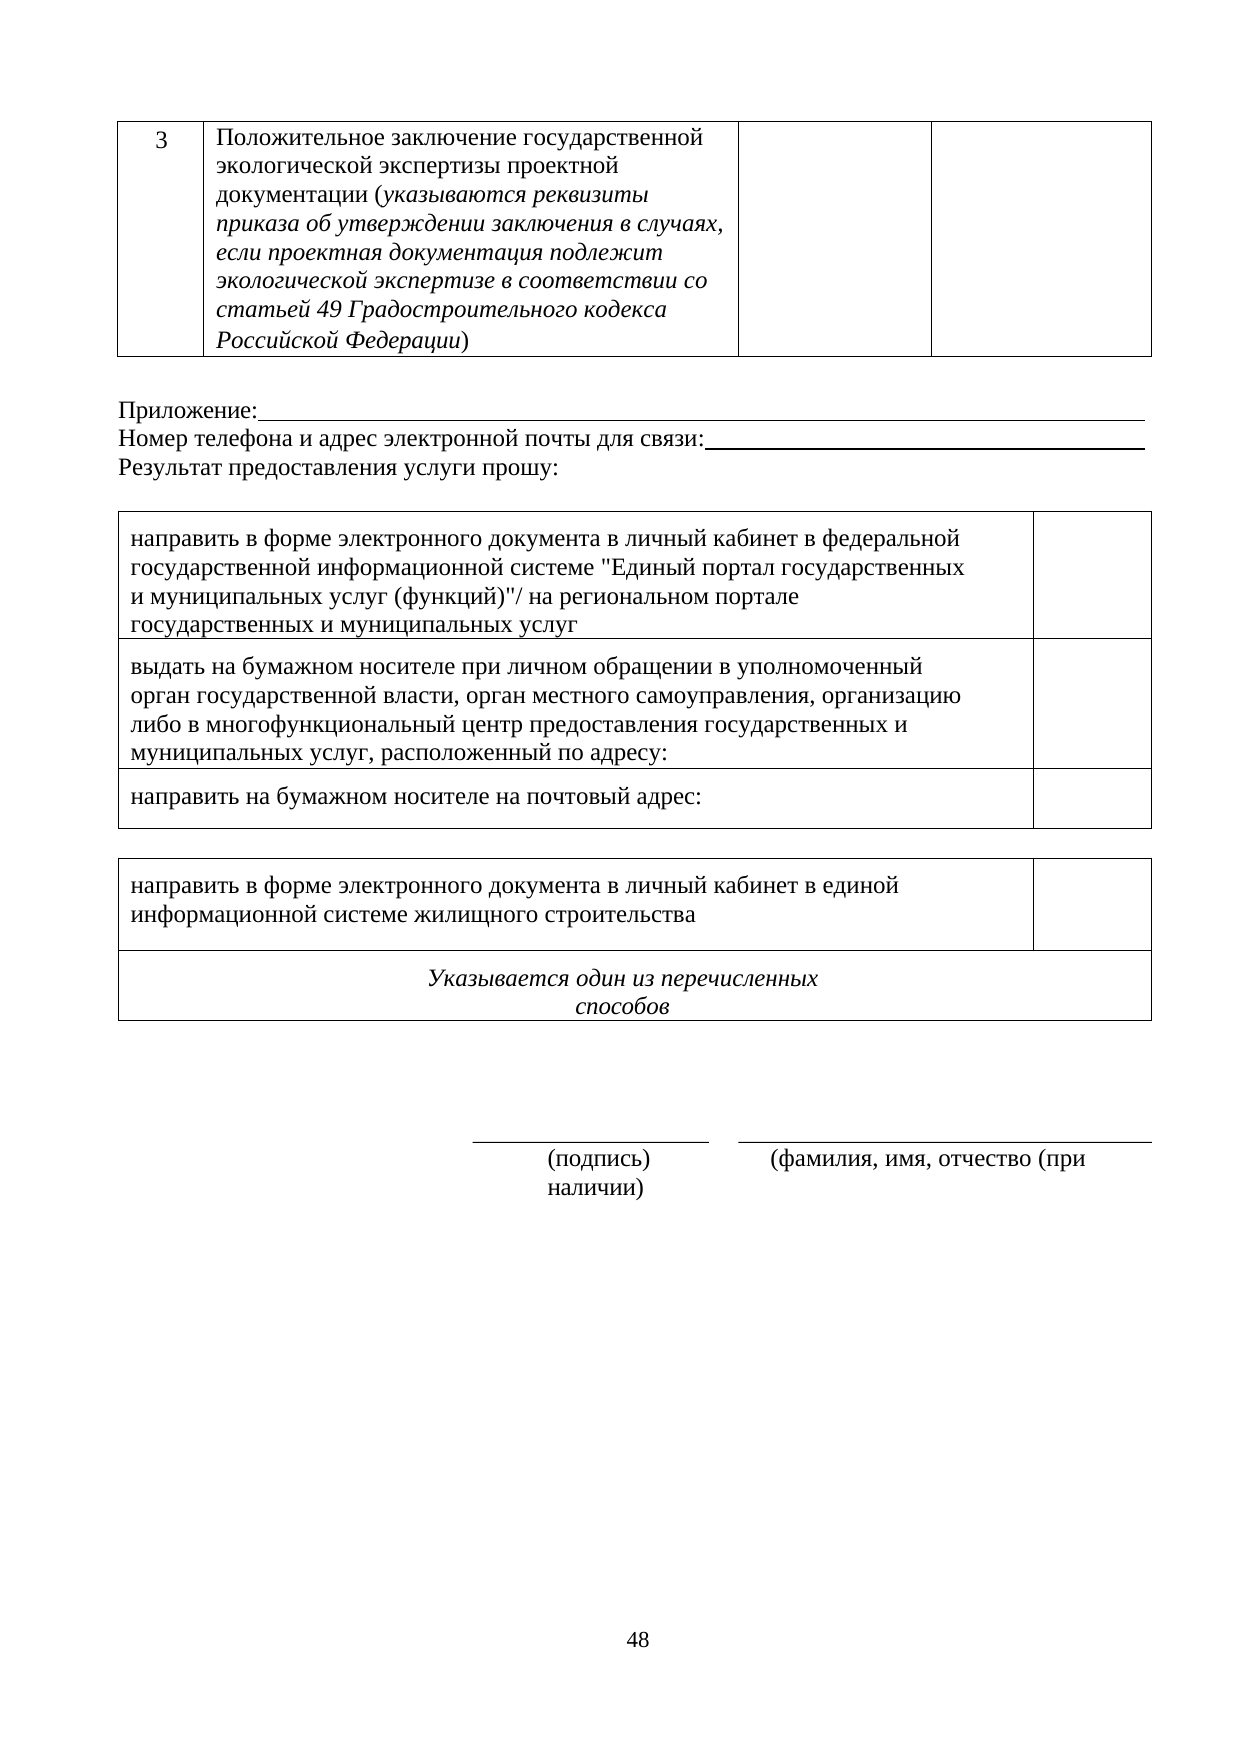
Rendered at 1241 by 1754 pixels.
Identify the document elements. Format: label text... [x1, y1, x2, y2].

table_cell 3 [118, 122, 203, 356]
text (подпись) (фамилия, имя, отчество (при наличии) [547, 1137, 1169, 1201]
table_cell [1034, 769, 1151, 828]
table_header [1034, 512, 1151, 638]
table_cell Указывается один из перечисленных способов [119, 951, 1151, 1020]
table_cell выдать на бумажном носителе при личном обращении в уполномоченный орган государственной власти, орган местного самоуправления, организацию либо в многофункциональный центр предоставления государственных и муниципальных услуг, расположенный по адресу: [119, 639, 1033, 768]
table_cell Положительное заключение государственной экологической экспертизы проектной документации (указываются реквизиты приказа об утверждении заключения в случаях, если проектная документация подлежит экологической экспертизе в соответствии со статьей 49 Градостроительного кодекса Российской Федерации) [204, 122, 738, 356]
table_cell [1034, 639, 1151, 768]
table_header направить в форме электронного документа в личный кабинет в федеральной государственной информационной системе "Единый портал государственных и муниципальных услуг (функций)"/ на региональном портале государственных и муниципальных услуг [119, 512, 1033, 638]
table_cell [739, 122, 931, 356]
text Приложение: Номер телефона и адрес электронной почты для связи: Результат предоставления услуги прошу: [118, 395, 1151, 481]
table_header [1034, 859, 1151, 950]
table_header направить в форме электронного документа в личный кабинет в единой информационной системе жилищного строительства [119, 859, 1033, 950]
table_cell [932, 122, 1151, 356]
table_cell направить на бумажном носителе на почтовый адрес: [119, 769, 1033, 828]
